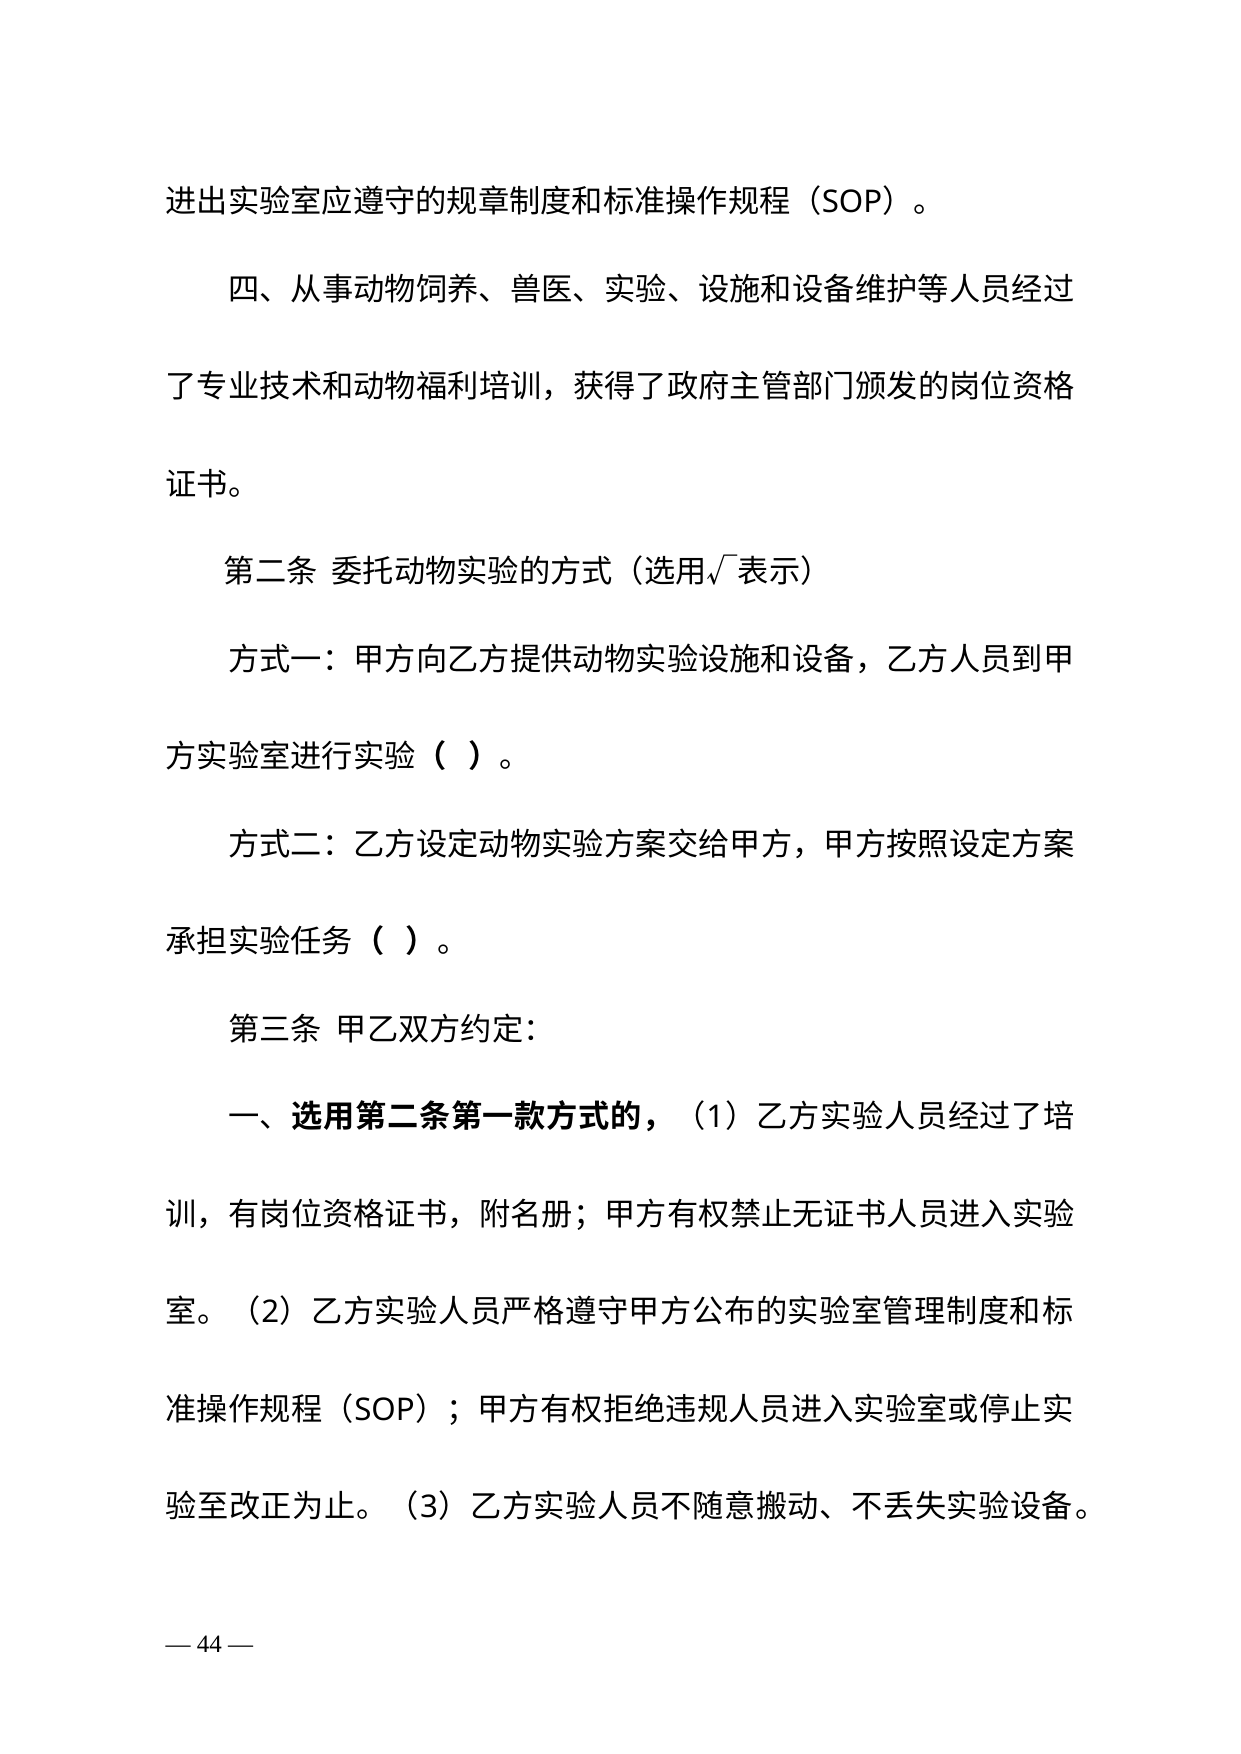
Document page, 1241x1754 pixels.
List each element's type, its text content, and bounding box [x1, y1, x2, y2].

text 方式二：乙方设定动物实验方案交给甲方，甲方按照设定方案承担实验任务（ ）。 [165, 809, 1075, 972]
text 方式一：甲方向乙方提供动物实验设施和设备，乙方人员到甲方实验室进行实验（ ）。 [165, 624, 1075, 786]
text 四、从事动物饲养、兽医、实验、设施和设备维护等人员经过了专业技术和动物福利培训，获得了政府主管部门颁发的岗位资格证书。 [165, 254, 1075, 514]
text 第二条 委托动物实验的方式（选用√表示） [224, 536, 1075, 601]
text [165, 166, 1075, 231]
text 第三条 甲乙双方约定： [165, 994, 1075, 1059]
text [165, 1082, 1075, 1537]
